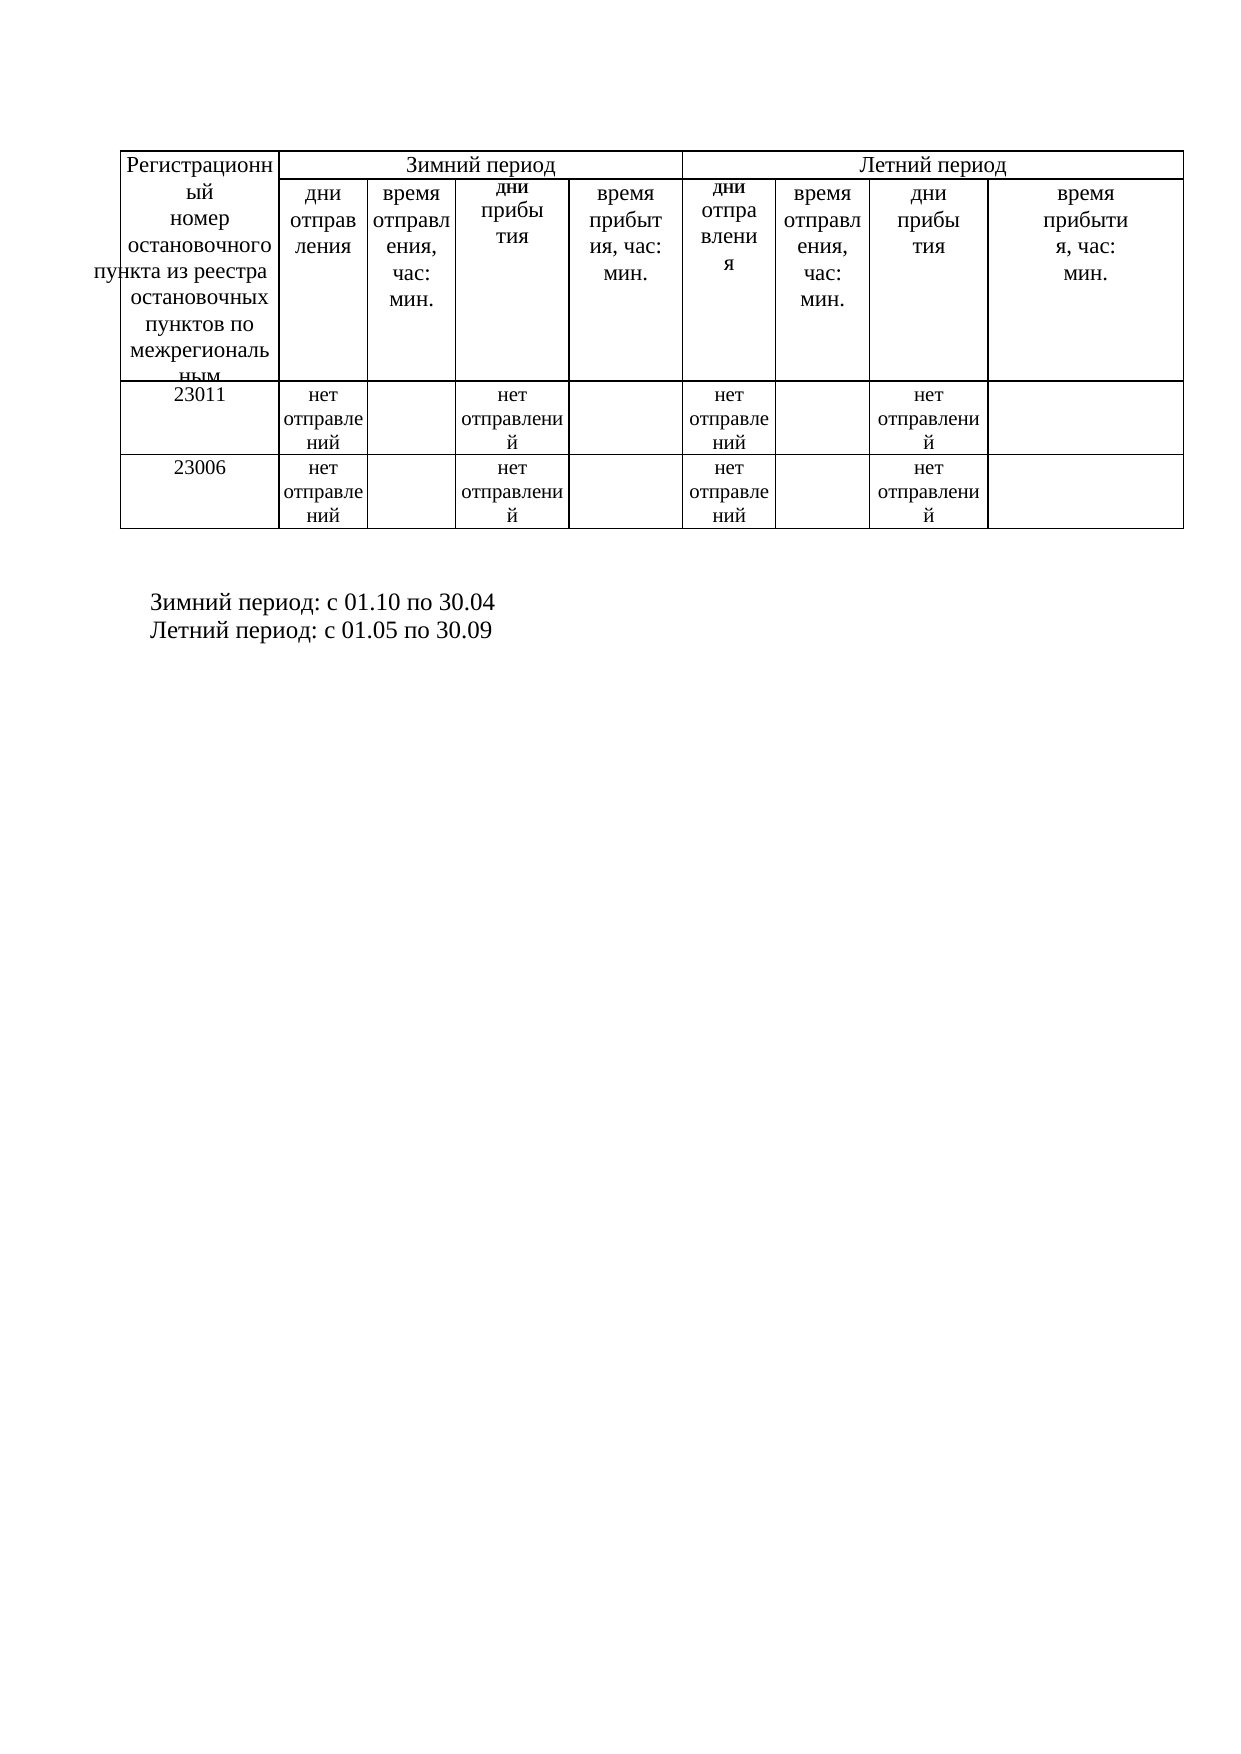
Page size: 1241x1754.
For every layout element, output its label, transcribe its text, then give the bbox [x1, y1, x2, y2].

table_cell [368, 455, 455, 527]
table_cell время отправл ения, час: мин. [368, 180, 455, 380]
table_header Зимний период [280, 152, 682, 178]
table_cell нет отправлений [683, 382, 775, 454]
table_cell нет отправлений [280, 455, 367, 527]
table_cell 23011 [121, 382, 278, 454]
table_cell нет отправлений [683, 455, 775, 527]
table_cell время прибыти я, час: мин. [989, 180, 1183, 380]
table_cell нет отправлений [456, 382, 568, 454]
table_cell [989, 455, 1183, 527]
table_cell [570, 382, 682, 454]
table_cell [368, 382, 455, 454]
table_cell нет отправлений [280, 382, 367, 454]
table_cell нет отправлений [456, 455, 568, 527]
table_header Регистрационный номер остановочного пункта из реестра остановочных пунктов по межрегиональным маршрутам регулярных перевозок [121, 152, 278, 380]
table_cell 23006 [121, 455, 278, 527]
table_cell время прибыт ия, час: мин. [570, 180, 682, 380]
table_header Летний период [683, 152, 1183, 178]
table_cell [776, 382, 869, 454]
table_cell ДНИ прибы тия [456, 180, 568, 380]
table_cell [570, 455, 682, 527]
table_cell [989, 382, 1183, 454]
text Летний период: с 01.05 по 30.09 [150, 615, 1090, 644]
table_cell нет отправлений [870, 455, 987, 527]
table_cell дни отправ ления [280, 180, 367, 380]
table_cell ДНИ отпра влени я [683, 180, 775, 380]
table_cell [776, 455, 869, 527]
text Зимний период: с 01.10 по 30.04 [150, 587, 1090, 615]
table_cell нет отправлений [870, 382, 987, 454]
table_cell дни прибы тия [870, 180, 987, 380]
table_cell время отправл ения, час: мин. [776, 180, 869, 380]
